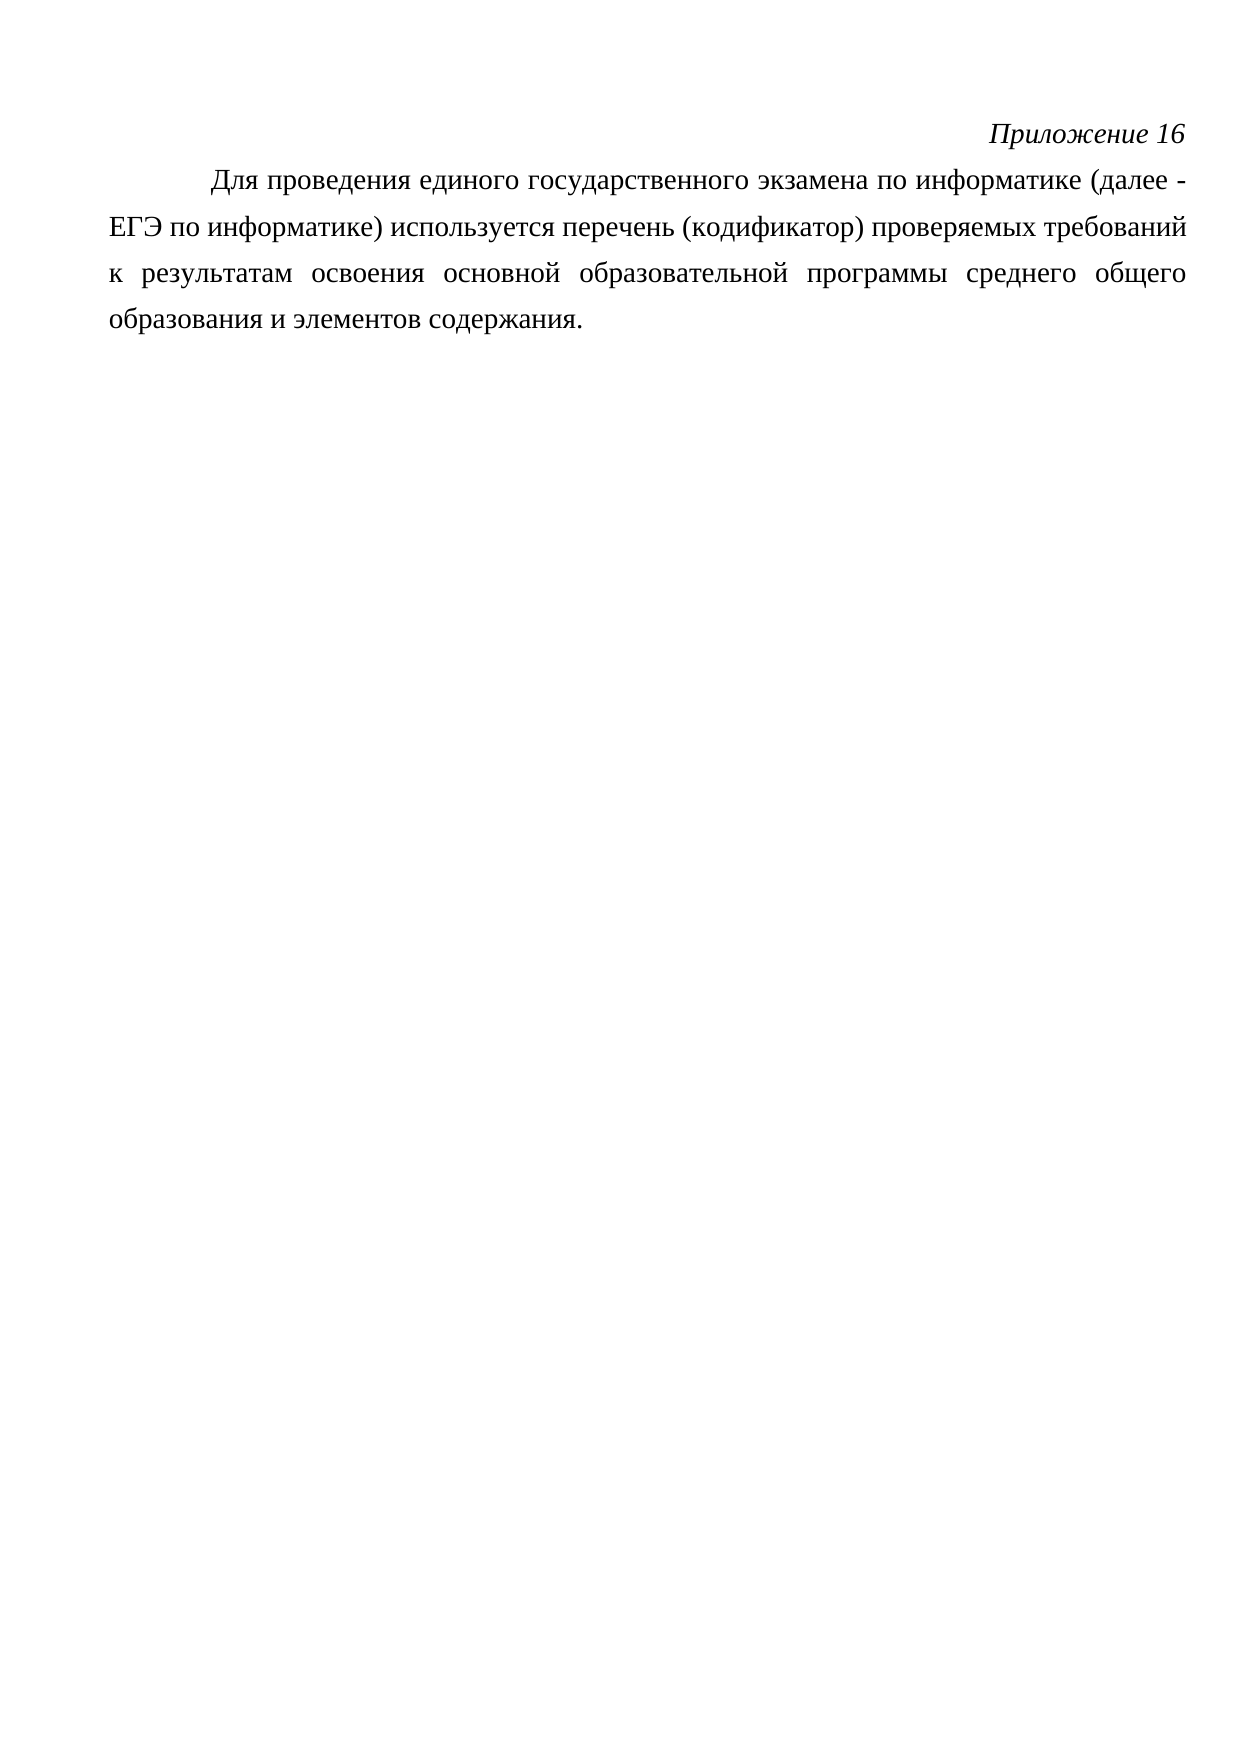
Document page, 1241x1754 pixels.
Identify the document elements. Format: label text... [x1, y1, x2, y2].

text Для проведения единого государственного экзамена по информатике (далее - ЕГЭ по информатике) используется перечень (кодификатор) проверяемых требований к результатам освоения основной образовательной программы среднего общего образования и элементов содержания. [108, 152, 1188, 338]
text Приложение 16 [108, 106, 1188, 152]
